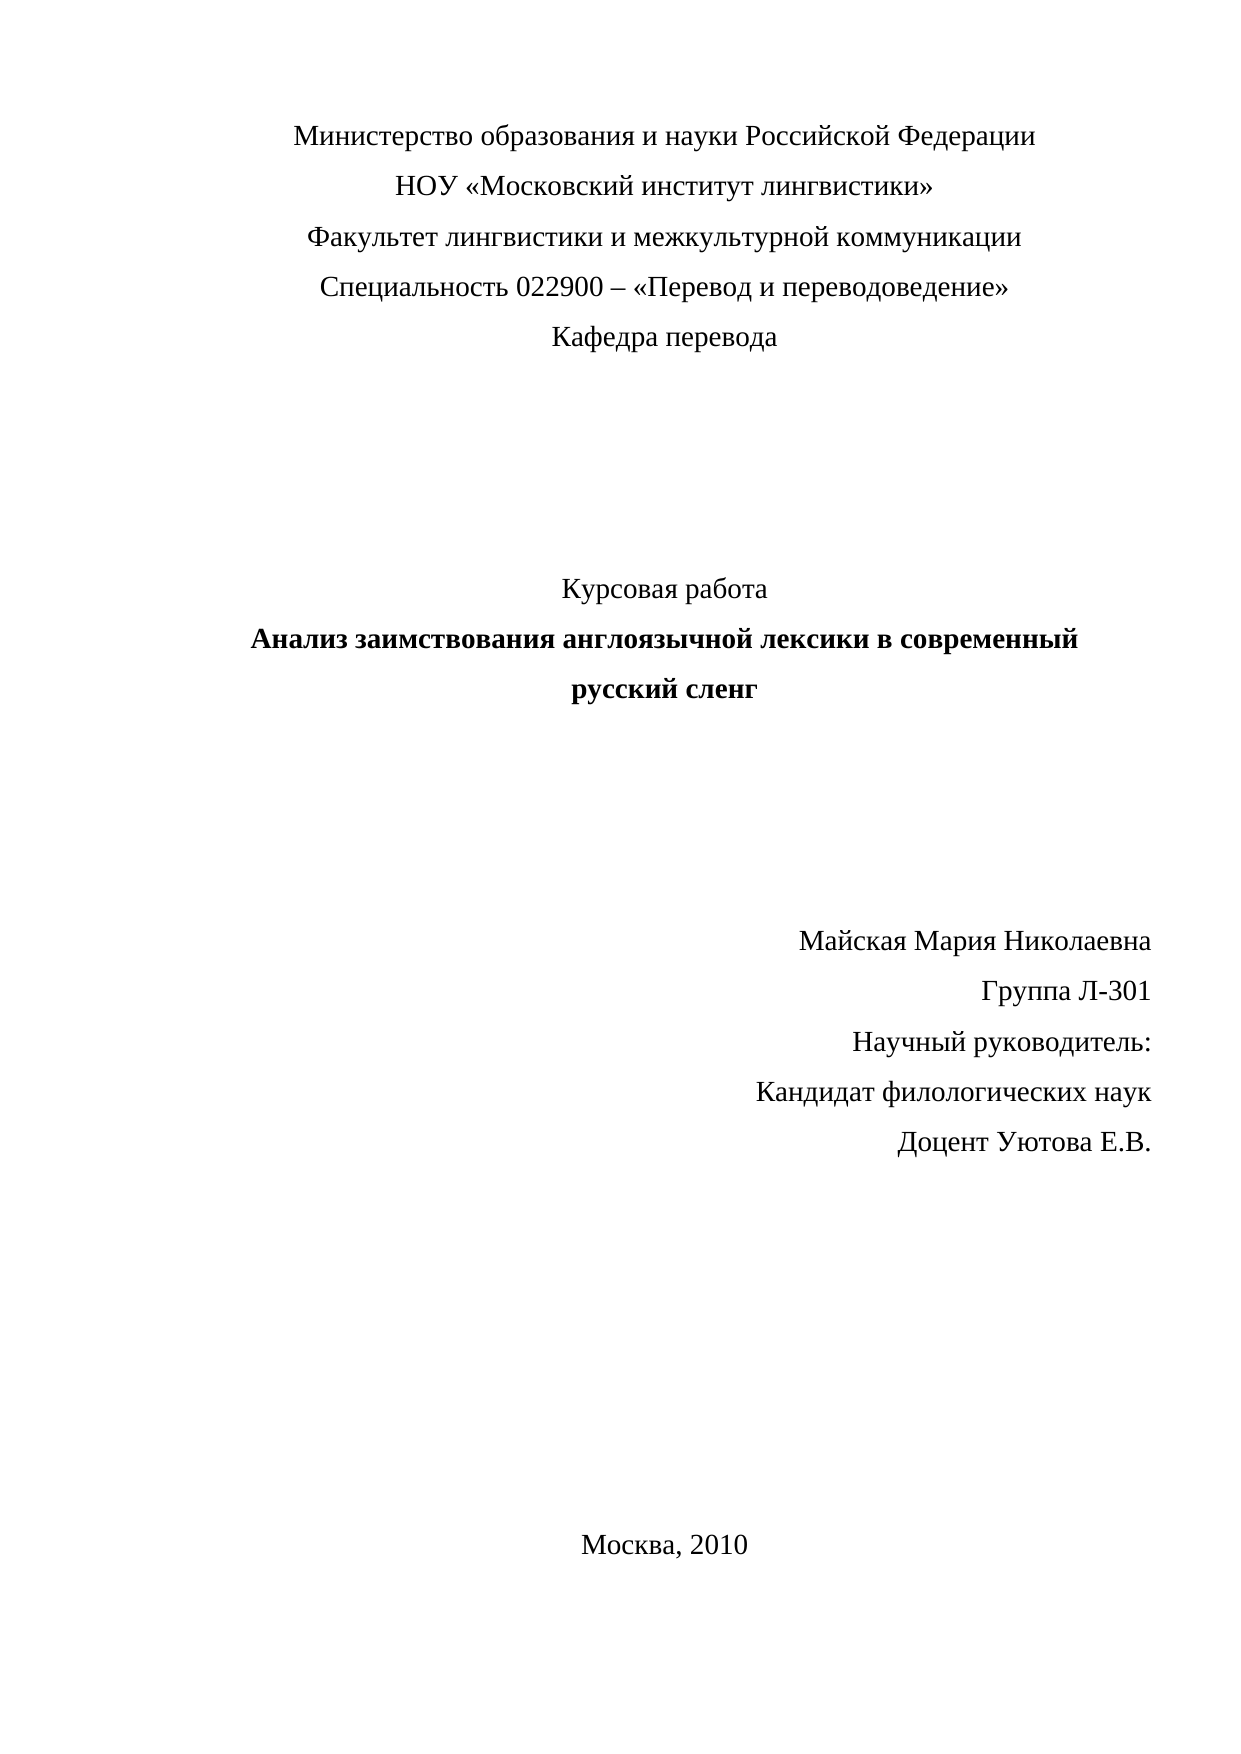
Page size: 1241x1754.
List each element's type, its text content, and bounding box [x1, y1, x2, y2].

text Факультет лингвистики и межкультурной коммуникации [177, 219, 1152, 252]
text Анализ заимствования англоязычной лексики в современный [177, 621, 1152, 655]
text Майская Мария Николаевна [177, 923, 1152, 957]
text Кафедра перевода [177, 319, 1152, 353]
text русский сленг [177, 672, 1152, 705]
text Научный руководитель: [177, 1024, 1152, 1057]
text Министерство образования и науки Российской Федерации [177, 118, 1152, 152]
text Москва, 2010 [177, 1527, 1152, 1560]
text НОУ «Московский институт лингвистики» [177, 168, 1152, 202]
text Специальность 022900 – «Перевод и переводоведение» [177, 269, 1152, 303]
text Кандидат филологических наук [177, 1074, 1152, 1108]
text Курсовая работа [177, 571, 1152, 604]
text Группа Л-301 [177, 973, 1152, 1007]
text Доцент Уютова Е.В. [177, 1124, 1152, 1158]
